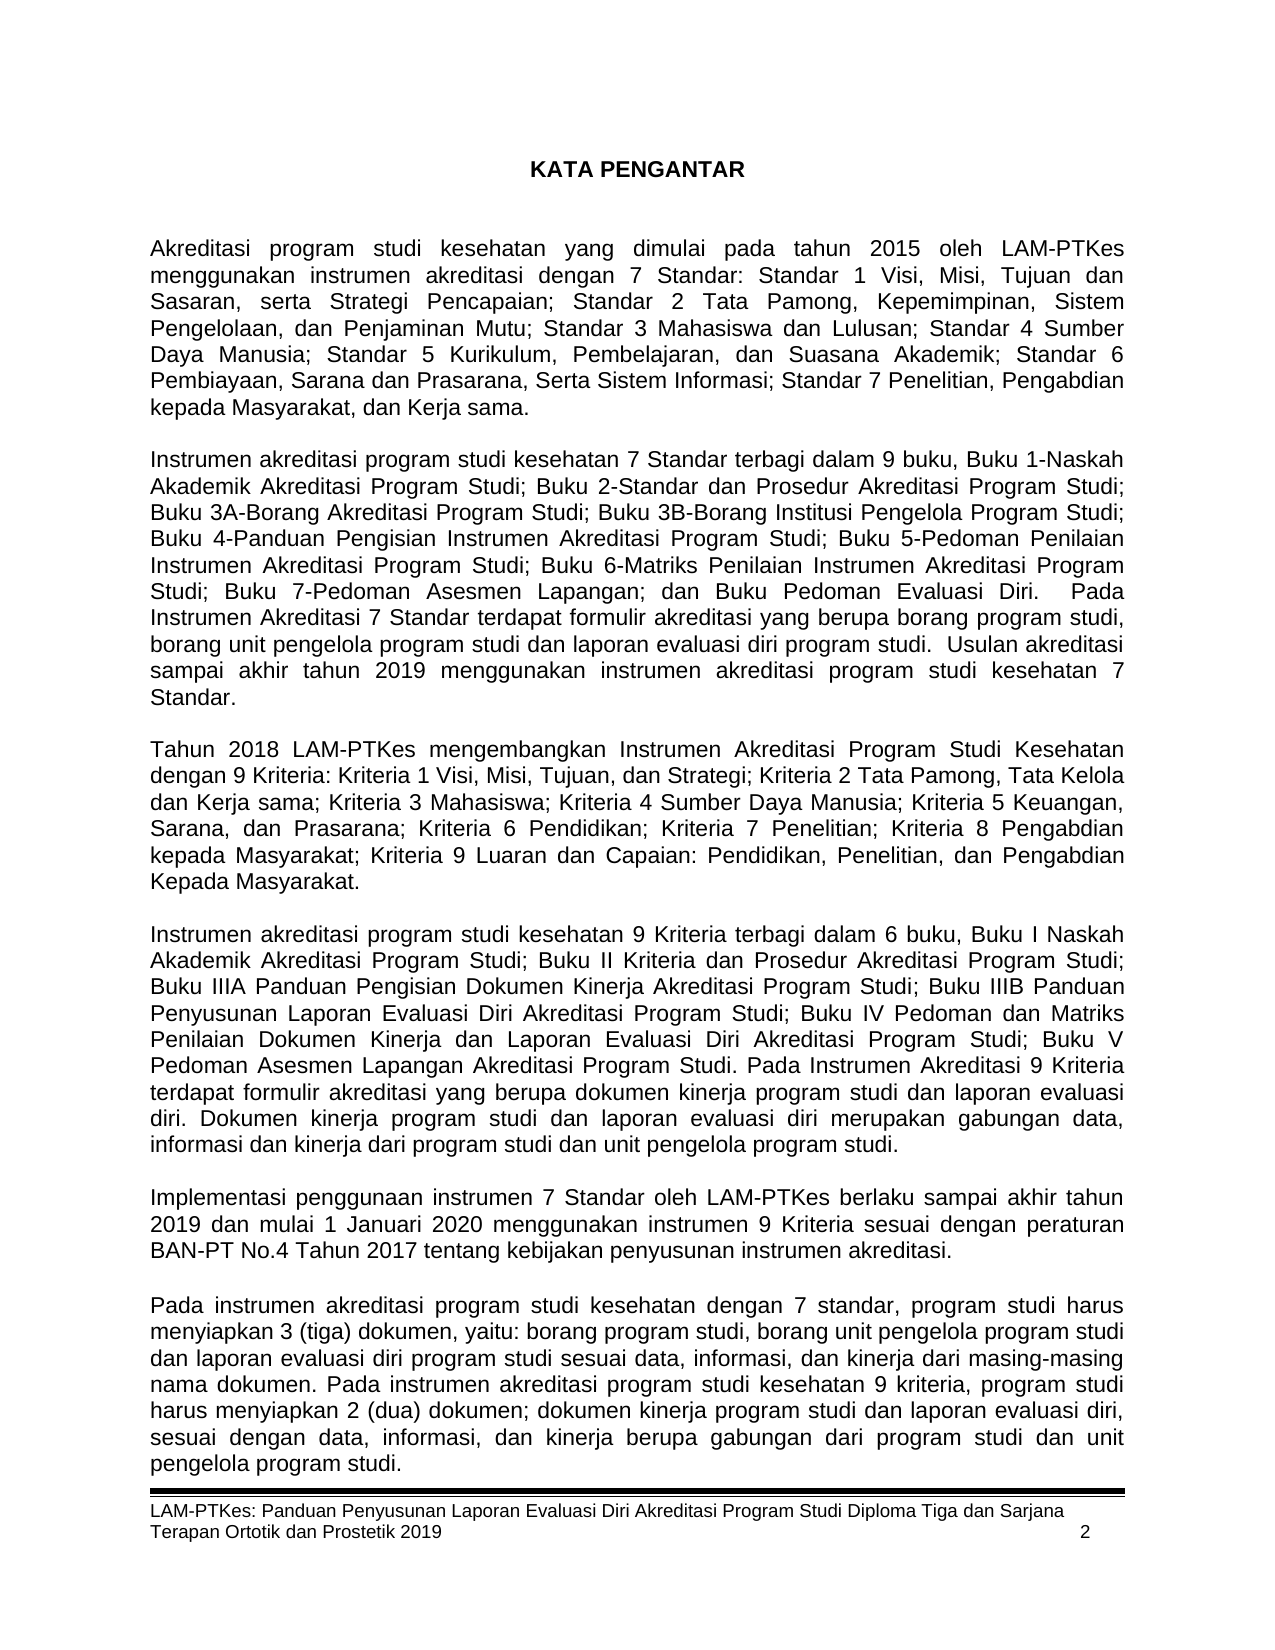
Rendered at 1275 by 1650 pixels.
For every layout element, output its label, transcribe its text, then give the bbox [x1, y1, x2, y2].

text Tahun 2018 LAM-PTKes mengembangkan Instrumen Akreditasi Program Studi Kesehatan dengan 9 Kriteria: Kriteria 1 Visi, Misi, Tujuan, dan Strategi; Kriteria 2 Tata Pamong, Tata Kelola dan Kerja sama; Kriteria 3 Mahasiswa; Kriteria 4 Sumber Daya Manusia; Kriteria 5 Keuangan, Sarana, dan Prasarana; Kriteria 6 Pendidikan; Kriteria 7 Penelitian; Kriteria 8 Pengabdian kepada Masyarakat; Kriteria 9 Luaran dan Capaian: Pendidikan, Penelitian, dan Pengabdian Kepada Masyarakat. [150, 736, 1125, 894]
text Pada instrumen akreditasi program studi kesehatan dengan 7 standar, program studi harus menyiapkan 3 (tiga) dokumen, yaitu: borang program studi, borang unit pengelola program studi dan laporan evaluasi diri program studi sesuai data, informasi, dan kinerja dari masing-masing nama dokumen. Pada instrumen akreditasi program studi kesehatan 9 kriteria, program studi harus menyiapkan 2 (dua) dokumen; dokumen kinerja program studi dan laporan evaluasi diri, sesuai dengan data, informasi, dan kinerja berupa gabungan dari program studi dan unit pengelola program studi. [150, 1292, 1125, 1476]
subtitle KATA PENGANTAR [150, 156, 1125, 183]
text Implementasi penggunaan instrumen 7 Standar oleh LAM-PTKes berlaku sampai akhir tahun 2019 dan mulai 1 Januari 2020 menggunakan instrumen 9 Kriteria sesuai dengan peraturan BAN-PT No.4 Tahun 2017 tentang kebijakan penyusunan instrumen akreditasi. [150, 1184, 1125, 1263]
text Akreditasi program studi kesehatan yang dimulai pada tahun 2015 oleh LAM-PTKes menggunakan instrumen akreditasi dengan 7 Standar: Standar 1 Visi, Misi, Tujuan dan Sasaran, serta Strategi Pencapaian; Standar 2 Tata Pamong, Kepemimpinan, Sistem Pengelolaan, dan Penjaminan Mutu; Standar 3 Mahasiswa dan Lulusan; Standar 4 Sumber Daya Manusia; Standar 5 Kurikulum, Pembelajaran, dan Suasana Akademik; Standar 6 Pembiayaan, Sarana dan Prasarana, Serta Sistem Informasi; Standar 7 Penelitian, Pengabdian kepada Masyarakat, dan Kerja sama. [150, 235, 1125, 420]
text Instrumen akreditasi program studi kesehatan 7 Standar terbagi dalam 9 buku, Buku 1-Naskah Akademik Akreditasi Program Studi; Buku 2-Standar dan Prosedur Akreditasi Program Studi; Buku 3A-Borang Akreditasi Program Studi; Buku 3B-Borang Institusi Pengelola Program Studi; Buku 4-Panduan Pengisian Instrumen Akreditasi Program Studi; Buku 5-Pedoman Penilaian Instrumen Akreditasi Program Studi; Buku 6-Matriks Penilaian Instrumen Akreditasi Program Studi; Buku 7-Pedoman Asesmen Lapangan; dan Buku Pedoman Evaluasi Diri. Pada Instrumen Akreditasi 7 Standar terdapat formulir akreditasi yang berupa borang program studi, borang unit pengelola program studi dan laporan evaluasi diri program studi. Usulan akreditasi sampai akhir tahun 2019 menggunakan instrumen akreditasi program studi kesehatan 7 Standar. [150, 446, 1125, 710]
text Instrumen akreditasi program studi kesehatan 9 Kriteria terbagi dalam 6 buku, Buku I Naskah Akademik Akreditasi Program Studi; Buku II Kriteria dan Prosedur Akreditasi Program Studi; Buku IIIA Panduan Pengisian Dokumen Kinerja Akreditasi Program Studi; Buku IIIB Panduan Penyusunan Laporan Evaluasi Diri Akreditasi Program Studi; Buku IV Pedoman dan Matriks Penilaian Dokumen Kinerja dan Laporan Evaluasi Diri Akreditasi Program Studi; Buku V Pedoman Asesmen Lapangan Akreditasi Program Studi. Pada Instrumen Akreditasi 9 Kriteria terdapat formulir akreditasi yang berupa dokumen kinerja program studi dan laporan evaluasi diri. Dokumen kinerja program studi dan laporan evaluasi diri merupakan gabungan data, informasi dan kinerja dari program studi dan unit pengelola program studi. [150, 921, 1125, 1158]
